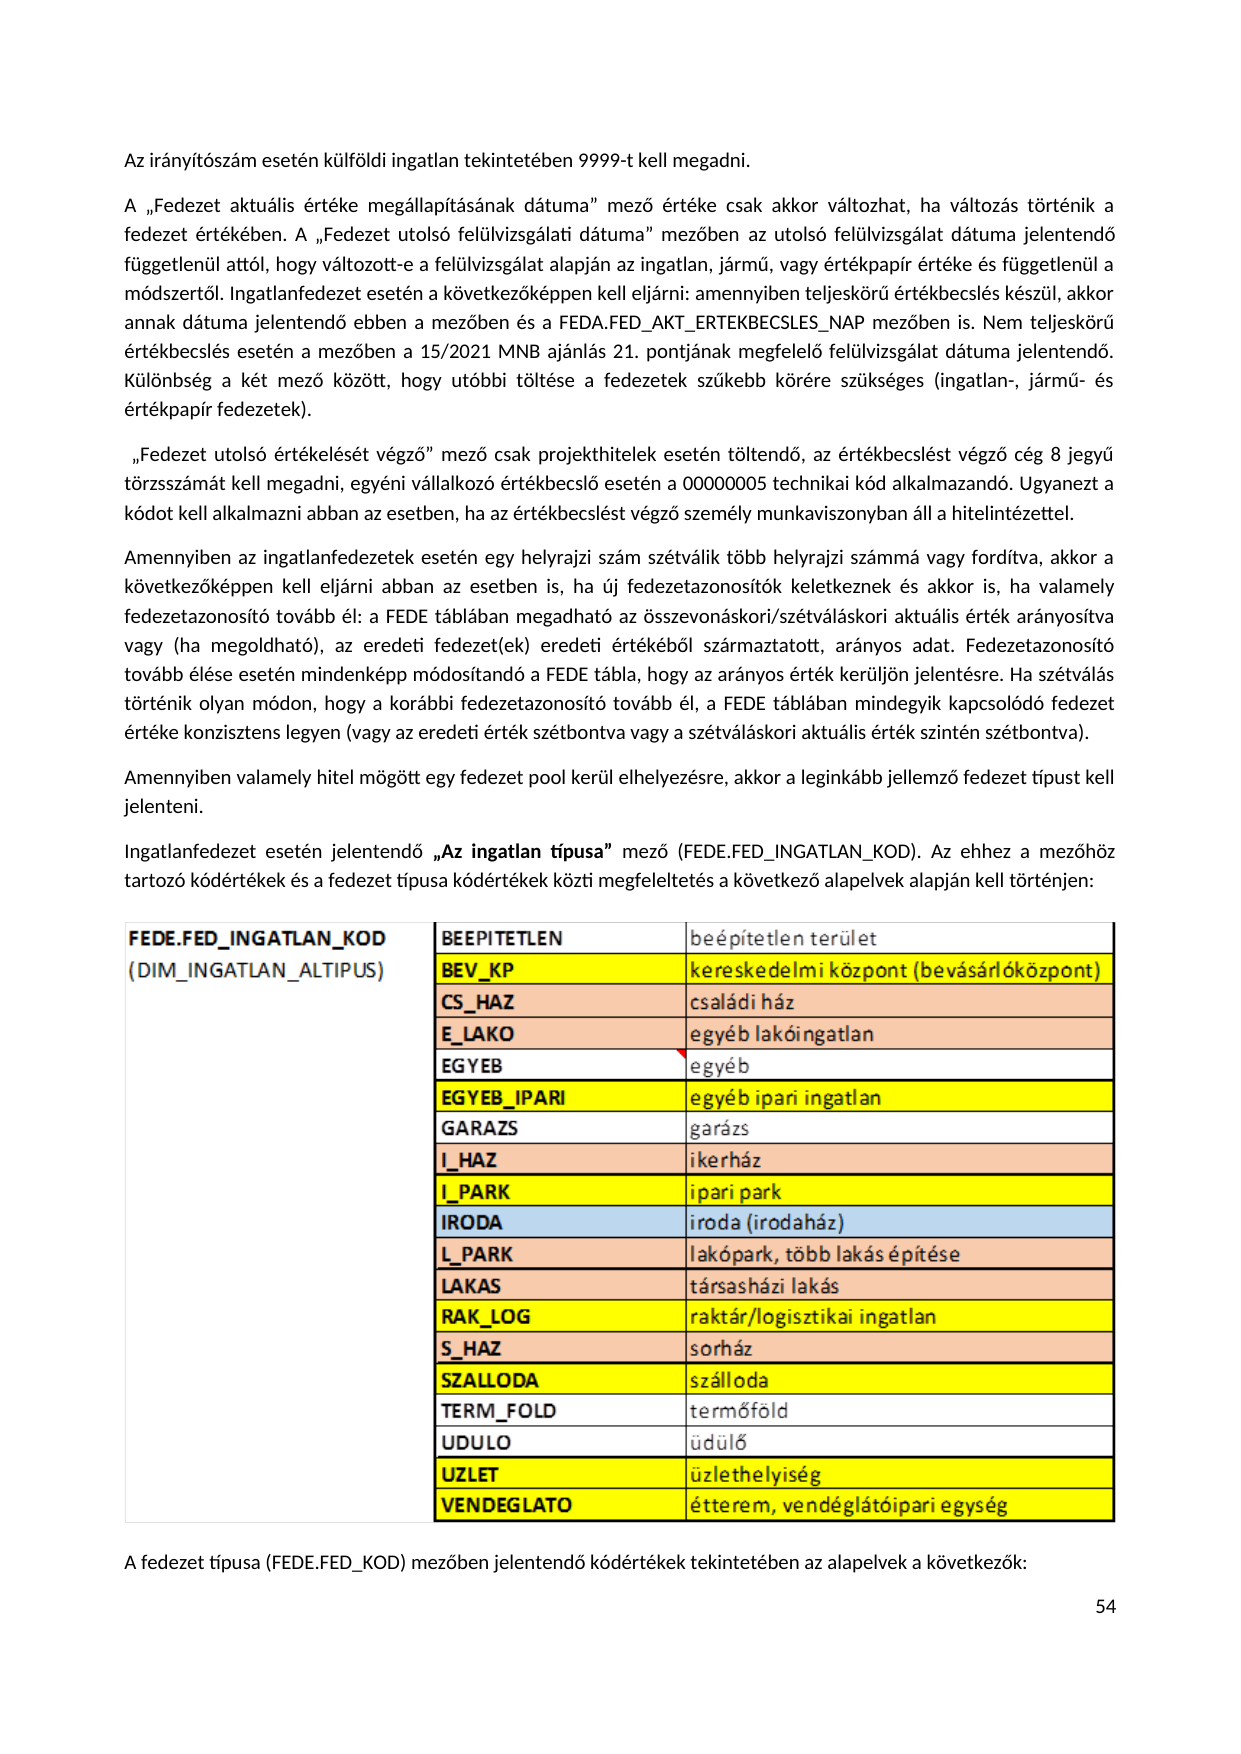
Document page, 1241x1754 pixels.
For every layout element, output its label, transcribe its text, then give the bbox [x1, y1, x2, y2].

text Ingatlanfedezet esetén jelentendő „Az ingatlan típusa” mező (FEDE.FED_INGATLAN_KOD). Az ehhez a mezőhöz tartozó kódértékek és a fedezet típusa kódértékek közti megfeleltetés a következő alapelvek alapján kell történjen: [124, 838, 1116, 893]
text „Fedezet utolsó értékelését végző” mező csak projekthitelek esetén töltendő, az értékbecslést végző cég 8 jegyű törzsszámát kell megadni, egyéni vállalkozó értékbecslő esetén a 00000005 technikai kód alkalmazandó. Ugyanezt a kódot kell alkalmazni abban az esetben, ha az értékbecslést végző személy munkaviszonyban áll a hitelintézettel. [124, 441, 1116, 525]
text Amennyiben valamely hitel mögött egy fedezet pool kerül elhelyezésre, akkor a leginkább jellemző fedezet típust kell jelenteni. [124, 764, 1116, 819]
picture [124, 922, 1117, 1524]
text Az irányítószám esetén külföldi ingatlan tekintetében 9999-t kell megadni. [124, 148, 1116, 173]
text A „Fedezet aktuális értéke megállapításának dátuma” mező értéke csak akkor változhat, ha változás történik a fedezet értékében. A „Fedezet utolsó felülvizsgálati dátuma” mezőben az utolsó felülvizsgálat dátuma jelentendő függetlenül attól, hogy változott-e a felülvizsgálat alapján az ingatlan, jármű, vagy értékpapír értéke és függetlenül a módszertől. Ingatlanfedezet esetén a következőképpen kell eljárni: amennyiben teljeskörű értékbecslés készül, akkor annak dátuma jelentendő ebben a mezőben és a FEDA.FED_AKT_ERTEKBECSLES_NAP mezőben is. Nem teljeskörű értékbecslés esetén a mezőben a 15/2021 MNB ajánlás 21. pontjának megfelelő felülvizsgálat dátuma jelentendő. Különbség a két mező között, hogy utóbbi töltése a fedezetek szűkebb körére szükséges (ingatlan-, jármű- és értékpapír fedezetek). [124, 192, 1116, 422]
text A fedezet típusa (FEDE.FED_KOD) mezőben jelentendő kódértékek tekintetében az alapelvek a következők: [124, 1549, 1116, 1574]
text Amennyiben az ingatlanfedezetek esetén egy helyrajzi szám szétválik több helyrajzi számmá vagy fordítva, akkor a következőképpen kell eljárni abban az esetben is, ha új fedezetazonosítók keletkeznek és akkor is, ha valamely fedezetazonosító tovább él: a FEDE táblában megadható az összevonáskori/szétváláskori aktuális érték arányosítva vagy (ha megoldható), az eredeti fedezet(ek) eredeti értékéből származtatott, arányos adat. Fedezetazonosító tovább élése esetén mindenképp módosítandó a FEDE tábla, hogy az arányos érték kerüljön jelentésre. Ha szétválás történik olyan módon, hogy a korábbi fedezetazonosító tovább él, a FEDE táblában mindegyik kapcsolódó fedezet értéke konzisztens legyen (vagy az eredeti érték szétbontva vagy a szétváláskori aktuális érték szintén szétbontva). [124, 544, 1116, 745]
